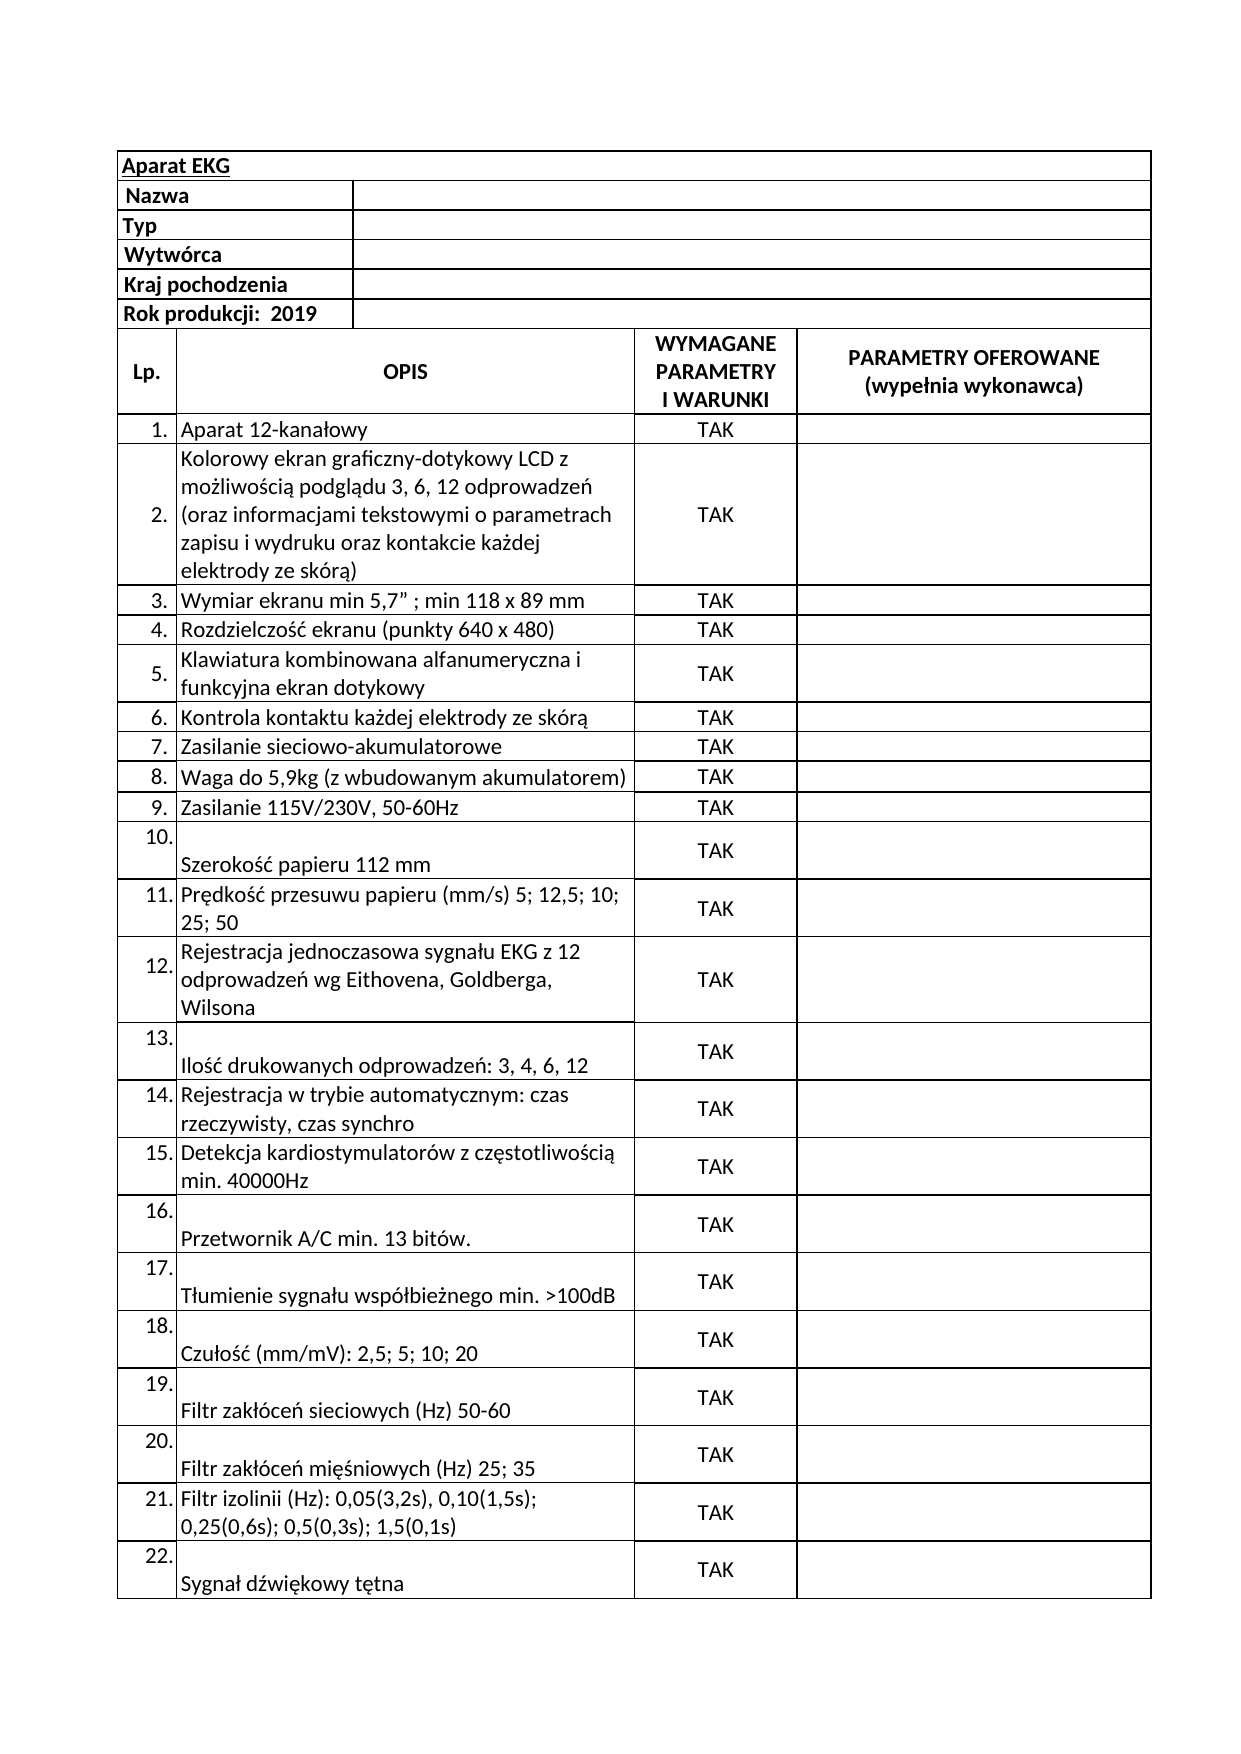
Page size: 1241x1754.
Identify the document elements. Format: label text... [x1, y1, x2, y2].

table_cell PARAMETRY OFEROWANE (wypełnia wykonawca) [798, 329, 1150, 413]
table_cell Detekcja kardiostymulatorów z częstotliwością min. 40000Hz [177, 1138, 634, 1194]
table_cell TAK [635, 793, 796, 821]
table_cell [118, 1023, 176, 1079]
table_cell Zasilanie sieciowo-akumulatorowe [177, 732, 634, 760]
table_cell [118, 762, 176, 791]
table_cell [118, 1138, 176, 1194]
table_cell TAK [635, 1484, 796, 1540]
table_cell Filtr zakłóceń mięśniowych (Hz) 25; 35 [177, 1426, 634, 1482]
table_cell [118, 1253, 176, 1309]
table_cell Rejestracja w trybie automatycznym: czas rzeczywisty, czas synchro [177, 1080, 634, 1137]
table_cell [798, 444, 1150, 584]
table_cell TAK [635, 1369, 796, 1425]
table_cell TAK [635, 1196, 796, 1252]
table_cell [798, 1369, 1150, 1425]
table_cell TAK [635, 616, 796, 643]
table_cell Prędkość przesuwu papieru (mm/s) 5; 12,5; 10; 25; 50 [177, 879, 634, 936]
table_cell Rejestracja jednoczasowa sygnału EKG z 12 odprowadzeń wg Eithovena, Goldberga, Wilsona [177, 937, 634, 1021]
table_cell TAK [635, 586, 796, 614]
table_cell TAK [635, 415, 796, 443]
table_cell Filtr izolinii (Hz): 0,05(3,2s), 0,10(1,5s); 0,25(0,6s); 0,5(0,3s); 1,5(0,1s) [177, 1483, 634, 1540]
table_cell [798, 703, 1150, 731]
table_cell [798, 732, 1150, 760]
table_cell TAK [635, 1023, 796, 1079]
table_cell [798, 880, 1150, 936]
table_cell Kontrola kontaktu każdej elektrody ze skórą [177, 702, 634, 731]
table_cell [118, 616, 176, 643]
table_cell [798, 645, 1150, 701]
table_cell [798, 586, 1150, 614]
table_cell Sygnał dźwiękowy tętna [177, 1541, 634, 1597]
table_cell Rozdzielczość ekranu (punkty 640 x 480) [177, 615, 634, 643]
table_cell [798, 1484, 1150, 1540]
table_cell [118, 1426, 176, 1482]
table_cell [798, 937, 1150, 1021]
table_cell WYMAGANE PARAMETRY I WARUNKI [635, 329, 796, 413]
table_cell TAK [635, 1081, 796, 1137]
table_cell OPIS [177, 329, 634, 413]
table_cell TAK [635, 444, 796, 584]
table_cell [118, 880, 176, 936]
table_cell TAK [635, 937, 796, 1021]
table_cell [798, 1138, 1150, 1194]
table_cell [798, 1542, 1150, 1597]
table_cell [118, 937, 176, 1021]
table_cell [118, 415, 176, 443]
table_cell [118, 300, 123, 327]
table_cell [798, 793, 1150, 821]
table_cell [118, 822, 176, 878]
table_header Aparat EKG [118, 152, 1150, 179]
table_cell [118, 793, 176, 821]
table_cell TAK [635, 645, 796, 701]
table_cell [798, 415, 1150, 443]
table_cell [118, 1196, 176, 1252]
table_cell Lp. [118, 329, 176, 413]
table_cell Ilość drukowanych odprowadzeń: 3, 4, 6, 12 [177, 1023, 634, 1079]
table_cell Czułość (mm/mV): 2,5; 5; 10; 20 [177, 1311, 634, 1367]
table_cell Aparat 12-kanałowy [177, 414, 634, 443]
table_cell [118, 645, 176, 701]
table_cell Szerokość papieru 112 mm [177, 822, 634, 878]
table_cell TAK [635, 822, 796, 878]
table_cell [118, 732, 176, 760]
table_cell Wymiar ekranu min 5,7” ; min 118 x 89 mm [177, 585, 634, 614]
table_cell [118, 444, 176, 584]
table_cell [798, 1081, 1150, 1137]
table_cell [118, 586, 176, 614]
table_cell Zasilanie 115V/230V, 50-60Hz [177, 792, 634, 821]
table_cell [118, 1081, 176, 1137]
table_cell [798, 1426, 1150, 1482]
table_cell TAK [635, 1253, 796, 1309]
table_cell Kolorowy ekran graficzny-dotykowy LCD z możliwością podglądu 3, 6, 12 odprowadzeń (oraz informacjami tekstowymi o parametrach zapisu i wydruku oraz kontakcie każdej elektrody ze skórą) [177, 444, 634, 584]
table_cell Klawiatura kombinowana alfanumeryczna i funkcyjna ekran dotykowy [177, 645, 634, 701]
table_cell TAK [635, 732, 796, 760]
table_cell TAK [635, 1138, 796, 1194]
table_cell Waga do 5,9kg (z wbudowanym akumulatorem) [177, 761, 634, 791]
table_cell TAK [635, 1311, 796, 1367]
table_cell [798, 822, 1150, 878]
table_cell [798, 1311, 1150, 1367]
table_cell TAK [635, 703, 796, 731]
table_cell [118, 1484, 176, 1540]
table_cell TAK [635, 1426, 796, 1482]
table_cell Przetwornik A/C min. 13 bitów. [177, 1195, 634, 1252]
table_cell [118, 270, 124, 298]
table_cell [798, 1023, 1150, 1079]
table_cell [798, 1196, 1150, 1252]
table_cell TAK [635, 880, 796, 936]
table_cell Tłumienie sygnału współbieżnego min. >100dB [177, 1253, 634, 1309]
table_cell [118, 1369, 176, 1425]
table_cell [798, 762, 1150, 791]
table_cell [118, 1542, 176, 1597]
table_cell [798, 616, 1150, 643]
table_cell TAK [635, 762, 796, 791]
table_cell Filtr zakłóceń sieciowych (Hz) 50-60 [177, 1368, 634, 1425]
table_cell [118, 1311, 176, 1367]
table_cell [798, 1253, 1150, 1309]
table_cell [118, 703, 176, 731]
table_cell TAK [635, 1542, 796, 1597]
